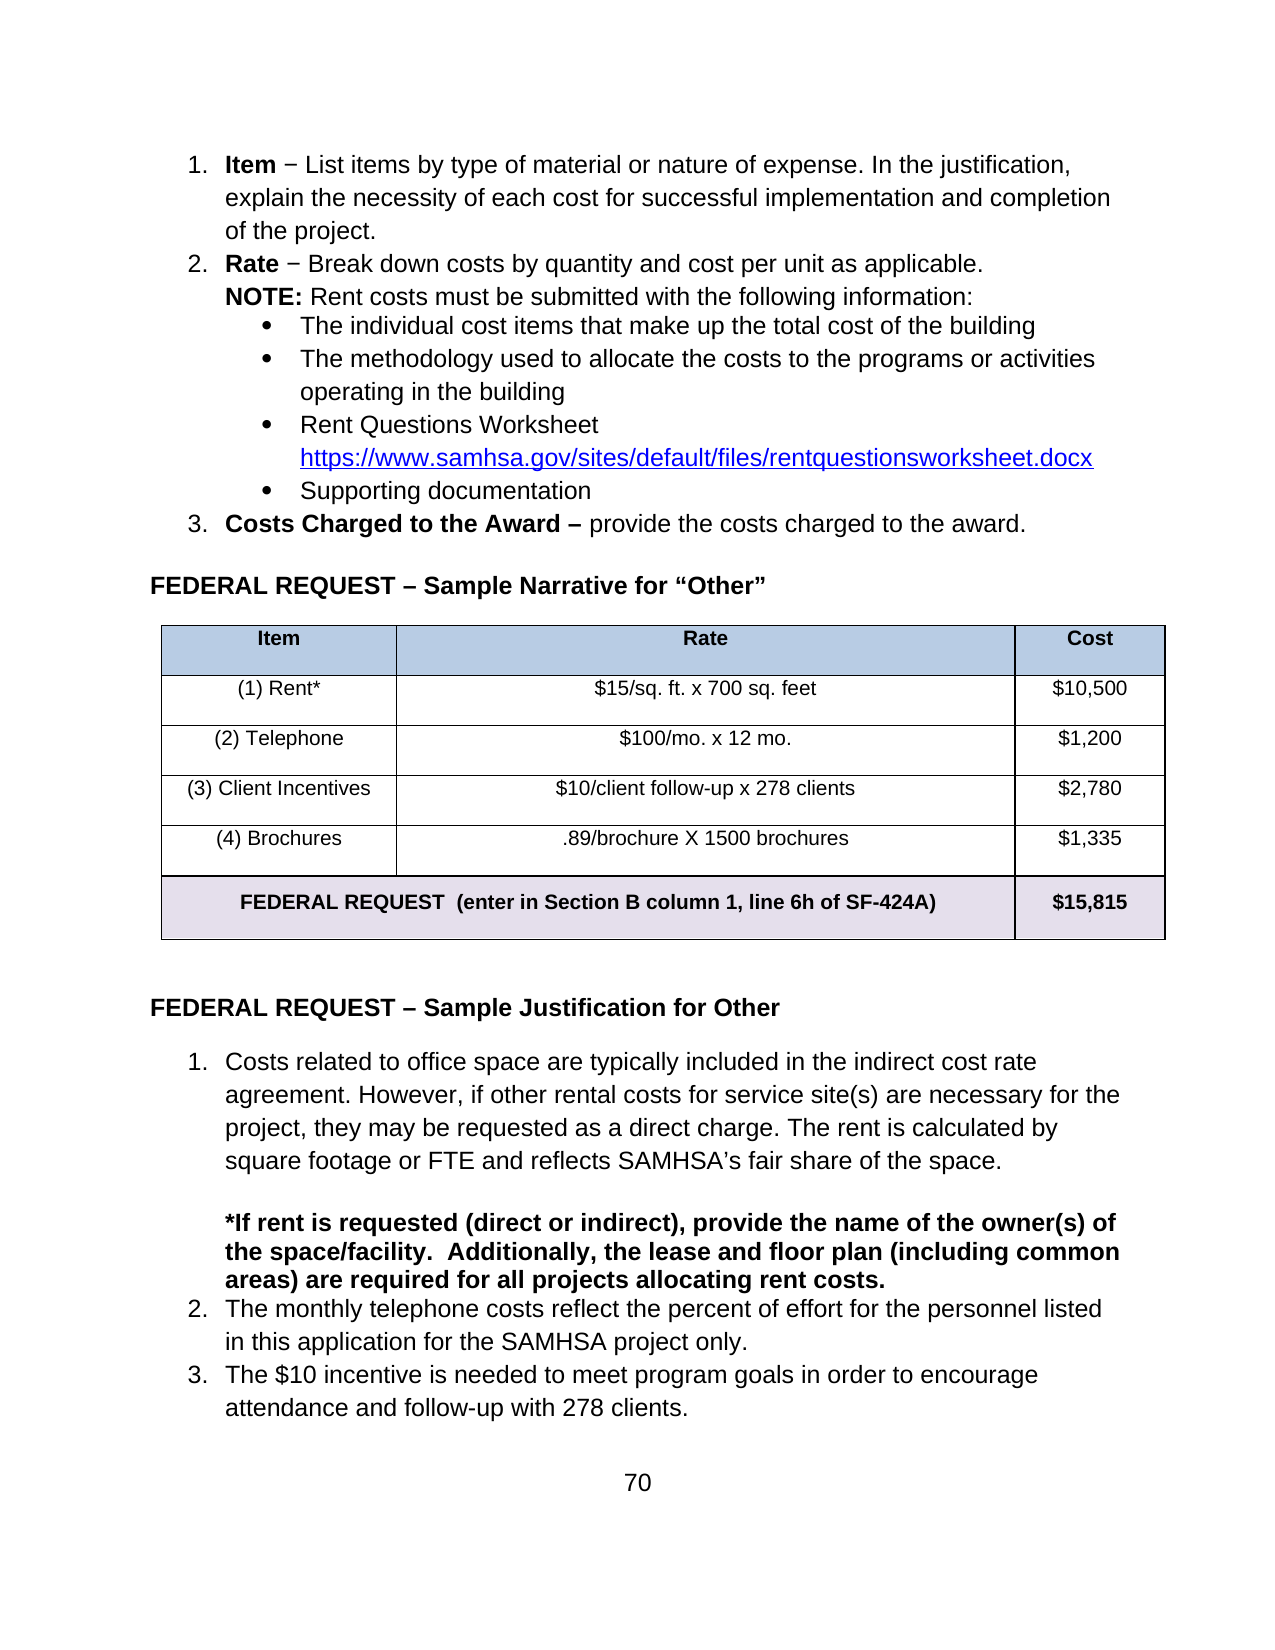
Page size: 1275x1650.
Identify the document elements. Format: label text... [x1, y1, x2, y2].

list Costs Charged to the Award – provide the costs charged to the award. [187, 509, 1125, 538]
list The monthly telephone costs reflect the percent of effort for the personnel listed in this application for the SAMHSA project only. [187, 1294, 1125, 1356]
table_cell $1,335 [1016, 826, 1164, 875]
table_cell $10,500 [1016, 676, 1164, 725]
table_cell $10/client follow-up x 278 clients [397, 776, 1014, 825]
list Item − List items by type of material or nature of expense. In the justification, explain the necessity of each cost for successful implementation and completion of the project. [187, 150, 1125, 245]
table_header Item [162, 626, 396, 675]
text NOTE: Rent costs must be submitted with the following information: [225, 282, 1125, 311]
list The individual cost items that make up the total cost of the building [262, 311, 1125, 340]
list The methodology used to allocate the costs to the programs or activities operating in the building [262, 344, 1125, 406]
table_cell .89/brochure X 1500 brochures [397, 826, 1014, 875]
table_header Rate [397, 626, 1014, 675]
list Rent Questions Worksheet https://www.samhsa.gov/sites/default/files/rentquestionsworksheet.docx [262, 410, 1125, 472]
table_cell $100/mo. x 12 mo. [397, 726, 1014, 775]
table_cell (3) Client Incentives [162, 776, 396, 825]
table_cell (4) Brochures [162, 826, 396, 875]
table_cell (1) Rent* [162, 676, 396, 725]
table_header FEDERAL REQUEST (enter in Section B column 1, line 6h of SF-424A) [162, 877, 1014, 938]
table_header Cost [1016, 626, 1164, 675]
table_header $15,815 [1016, 877, 1164, 938]
text FEDERAL REQUEST – Sample Justification for Other [150, 993, 1125, 1022]
text FEDERAL REQUEST – Sample Narrative for “Other” [150, 571, 1125, 600]
table_cell (2) Telephone [162, 726, 396, 775]
list Rate − Break down costs by quantity and cost per unit as applicable. [187, 249, 1125, 278]
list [187, 1360, 1125, 1422]
list Supporting documentation [262, 476, 1125, 505]
text *If rent is requested (direct or indirect), provide the name of the owner(s) of the space/facility. Additionally, the lease and floor plan (including common areas) are required for all projects allocating rent costs. [225, 1208, 1125, 1294]
table_cell $1,200 [1016, 726, 1164, 775]
table_cell $15/sq. ft. x 700 sq. feet [397, 676, 1014, 725]
table_cell $2,780 [1016, 776, 1164, 825]
list Costs related to office space are typically included in the indirect cost rate agreement. However, if other rental costs for service site(s) are necessary for the project, they may be requested as a direct charge. The rent is calculated by square footage or FTE and reflects SAMHSA’s fair share of the space. [187, 1047, 1125, 1175]
